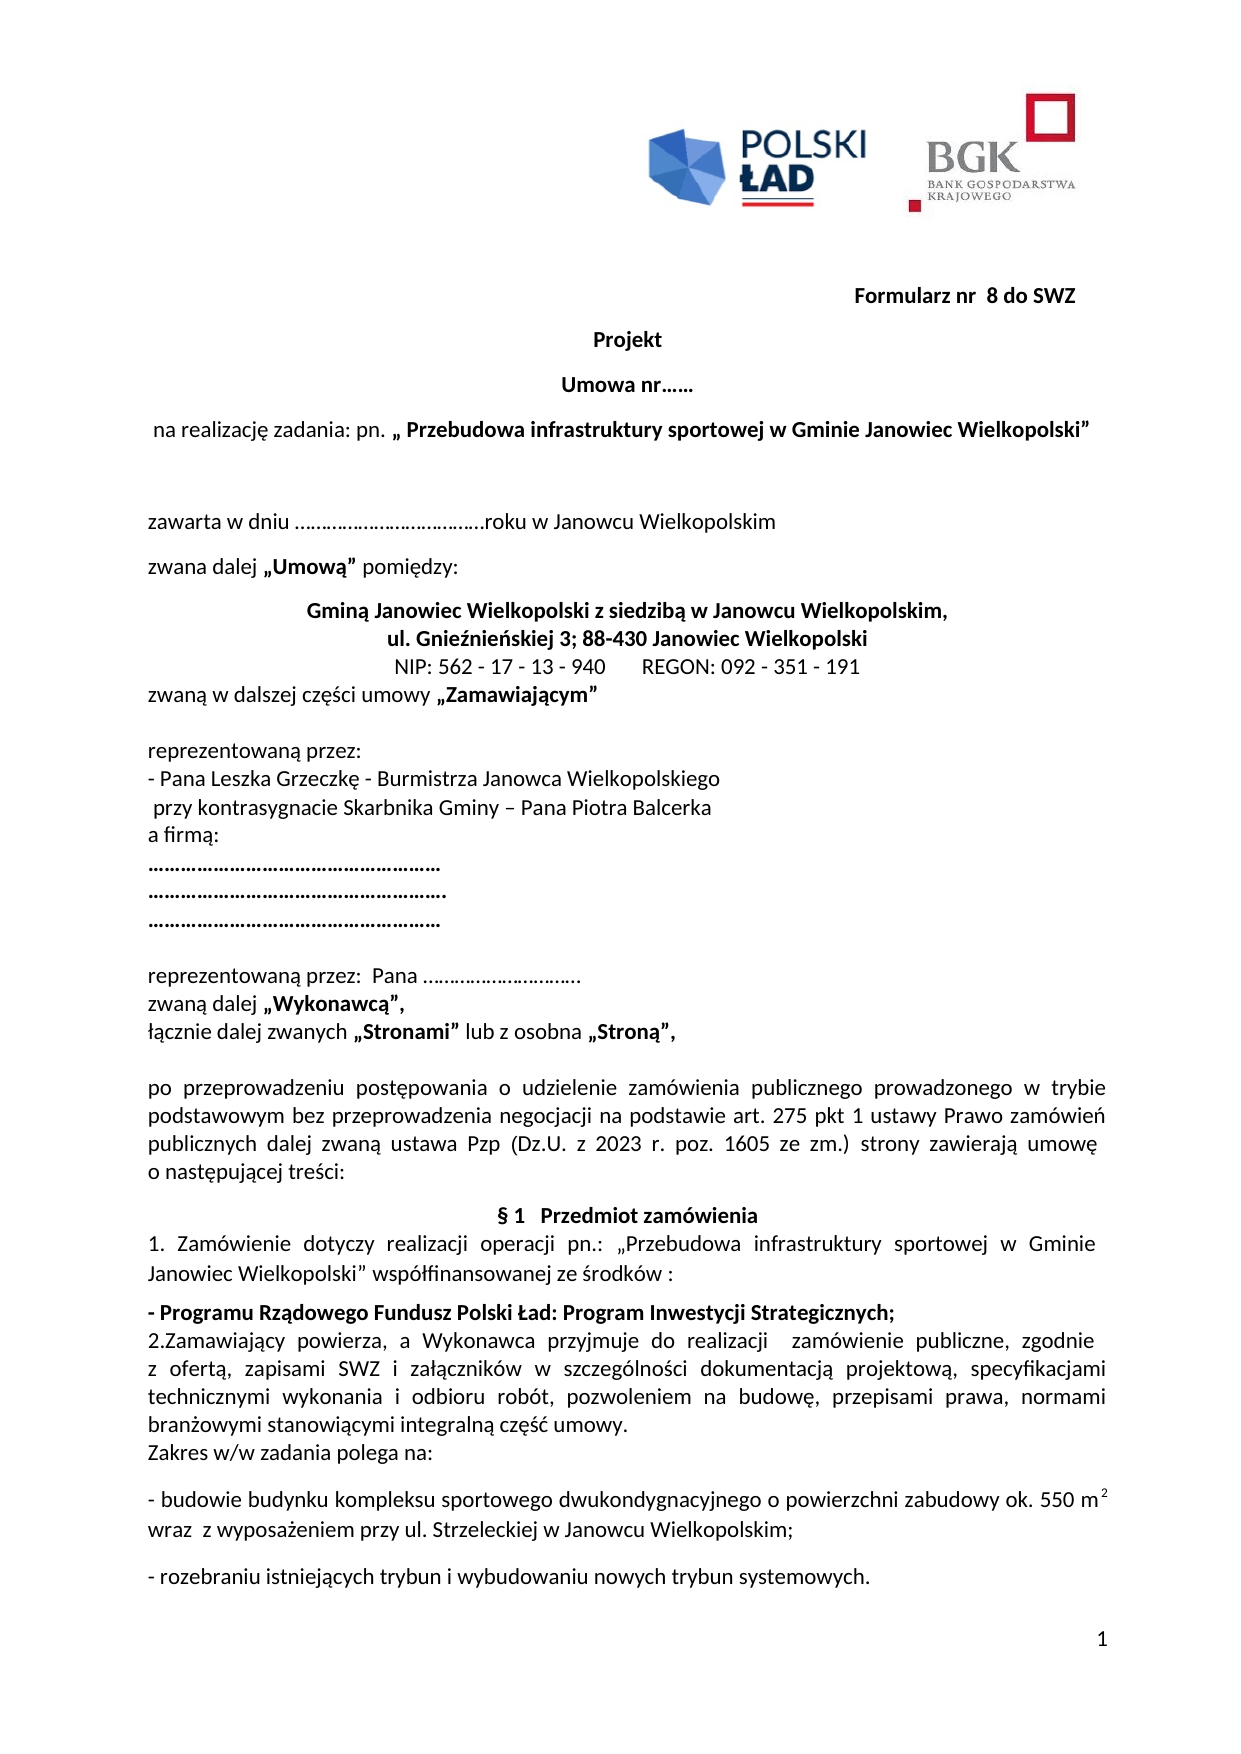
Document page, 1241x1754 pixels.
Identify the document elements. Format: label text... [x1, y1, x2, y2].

text - budowie budynku kompleksu sportowego dwukondygnacyjnego o powierzchni zabudowy ok. 550 m2 wraz z wyposażeniem przy ul. Strzeleckiej w Janowcu Wielkopolskim; [148, 1485, 1107, 1543]
text Umowa nr…… [148, 370, 1107, 398]
text - rozebraniu istniejących trybun i wybudowaniu nowych trybun systemowych. [148, 1562, 1107, 1590]
text zawarta w dniu ………………………………roku w Janowcu Wielkopolskim [148, 507, 1107, 535]
text - Pana Leszka Grzeczkę - Burmistrza Janowca Wielkopolskiego [148, 764, 1107, 793]
text zwaną dalej „Wykonawcą”, [148, 989, 1107, 1017]
text ……………………………………………… [148, 905, 1107, 933]
text przy kontrasygnacie Skarbnika Gminy – Pana Piotra Balcerka [148, 793, 1107, 821]
text reprezentowaną przez: [148, 737, 1107, 764]
text po przeprowadzeniu postępowania o udzielenie zamówienia publicznego prowadzonego w trybie podstawowym bez przeprowadzenia negocjacji na podstawie art. 275 pkt 1 ustawy Prawo zamówień publicznych dalej zwaną ustawa Pzp (Dz.U. z 2023 r. poz. 1605 ze zm.) strony zawierają umowę o następującej treści: [148, 1073, 1107, 1185]
text łącznie dalej zwanych „Stronami” lub z osobna „Stroną”, [148, 1017, 1107, 1045]
picture [628, 73, 1108, 237]
text NIP: 562 - 17 - 13 - 940 REGON: 092 - 351 - 191 [148, 652, 1107, 681]
text § 1 Przedmiot zamówienia [148, 1202, 1107, 1229]
text - Programu Rządowego Fundusz Polski Ład: Program Inwestycji Strategicznych; [148, 1298, 1096, 1326]
text ………………………………………………. [148, 877, 1107, 905]
text zwaną w dalszej części umowy „Zamawiającym” [148, 681, 1107, 708]
text Gminą Janowiec Wielkopolski z siedzibą w Janowcu Wielkopolskim, [148, 596, 1107, 624]
text na realizację zadania: pn. „ Przebudowa infrastruktury sportowej w Gminie Janowiec Wielkopolski” [148, 415, 1096, 443]
text Projekt [148, 326, 1107, 354]
text 2.Zamawiający powierza, a Wykonawca przyjmuje do realizacji zamówienie publiczne, zgodnie z ofertą, zapisami SWZ i załączników w szczególności dokumentacją projektową, specyfikacjami technicznymi wykonania i odbioru robót, pozwoleniem na budowę, przepisami prawa, normami branżowymi stanowiącymi integralną część umowy. [148, 1326, 1107, 1438]
text zwana dalej „Umową” pomiędzy: [148, 552, 1107, 580]
text reprezentowaną przez: Pana ………………………… [148, 961, 1107, 989]
text a firmą: [148, 821, 1107, 849]
text ……………………………………………… [148, 849, 1107, 877]
text ul. Gnieźnieńskiej 3; 88-430 Janowiec Wielkopolski [148, 624, 1107, 652]
text Zakres w/w zadania polega na: [148, 1438, 1107, 1466]
text 1. Zamówienie dotyczy realizacji operacji pn.: „Przebudowa infrastruktury sportowej w Gminie Janowiec Wielkopolski” współfinansowanej ze środków : [148, 1229, 1096, 1288]
text Formularz nr 8 do SWZ [590, 281, 1107, 309]
